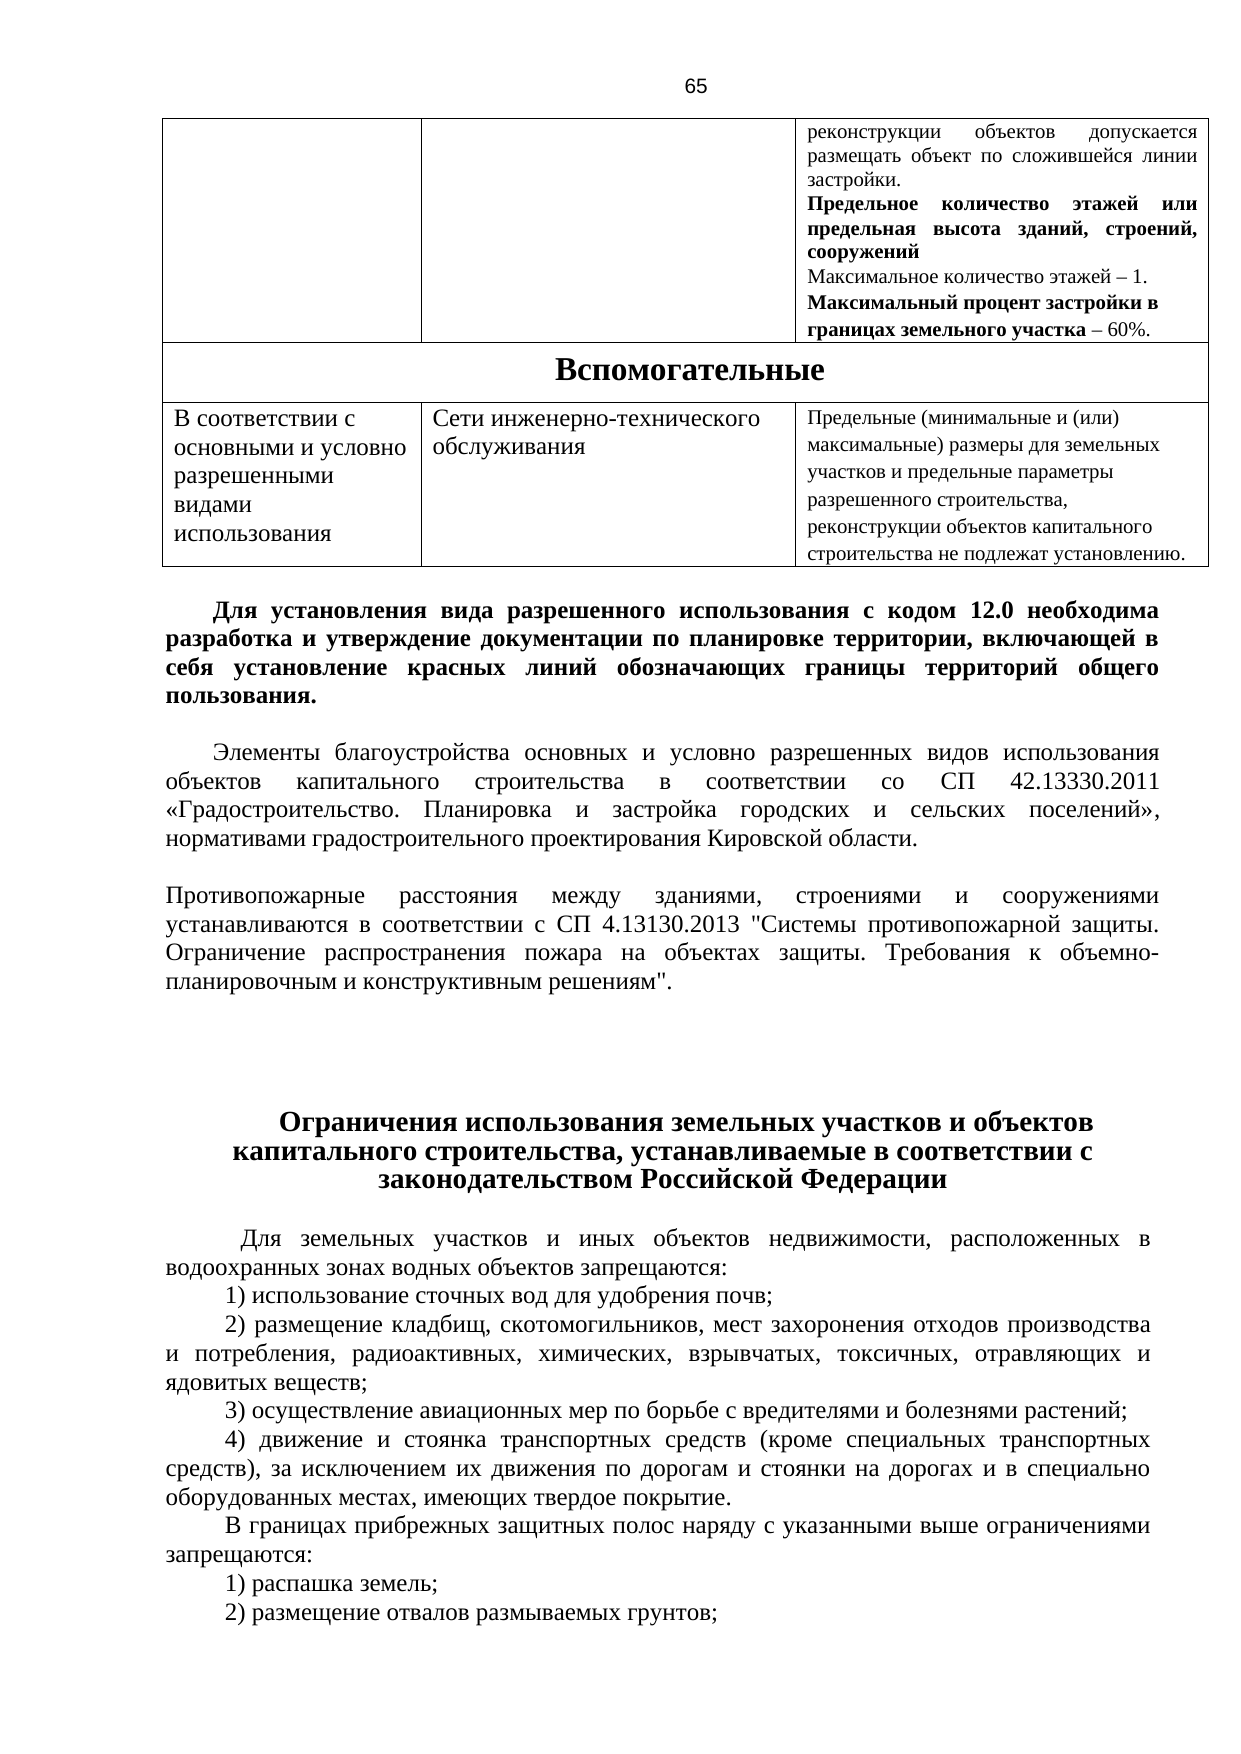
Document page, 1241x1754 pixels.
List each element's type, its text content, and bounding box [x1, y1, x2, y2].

text Элементы благоустройства основных и условно разрешенных видов использования объектов капитального строительства в соответствии со СП 42.13330.2011 «Градостроительство. Планировка и застройка городских и сельских поселений», нормативами градостроительного проектирования Кировской области. [165, 738, 1160, 852]
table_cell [163, 119, 421, 342]
text 3) осуществление авиационных мер по борьбе с вредителями и болезнями растений; [165, 1396, 1152, 1424]
text 4) движение и стоянка транспортных средств (кроме специальных транспортных средств), за исключением их движения по дорогам и стоянки на дорогах и в специально оборудованных местах, имеющих твердое покрытие. [165, 1424, 1152, 1511]
text 1) распашка земель; [165, 1568, 1152, 1597]
table_cell Сети инженерно-технического обслуживания [422, 403, 795, 566]
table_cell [796, 119, 1208, 342]
text В границах прибрежных защитных полос наряду с указанными выше ограничениями запрещаются: [165, 1511, 1152, 1568]
text Ограничения использования земельных участков и объектов капитального строительства, устанавливаемые в соответствии с законодательством Российской Федерации [165, 1109, 1160, 1194]
text 2) размещение отвалов размываемых грунтов; [165, 1597, 1152, 1626]
text 1) использование сточных вод для удобрения почв; [165, 1281, 1152, 1309]
table_cell В соответствии с основными и условно разрешенными видами использования [163, 403, 421, 566]
text Противопожарные расстояния между зданиями, строениями и сооружениями устанавливаются в соответствии с СП 4.13130.2013 "Системы противопожарной защиты. Ограничение распространения пожара на объектах защиты. Требования к объемно-планировочным и конструктивным решениям". [165, 881, 1160, 995]
text Для установления вида разрешенного использования с кодом 12.0 необходима разработка и утверждение документации по планировке территории, включающей в себя установление красных линий обозначающих границы территорий общего пользования. [165, 595, 1160, 709]
table_cell Вспомогательные [163, 343, 1208, 402]
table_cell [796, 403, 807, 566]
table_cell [422, 119, 795, 342]
text 2) размещение кладбищ, скотомогильников, мест захоронения отходов производства и потребления, радиоактивных, химических, взрывчатых, токсичных, отравляющих и ядовитых веществ; [165, 1309, 1152, 1396]
text Для земельных участков и иных объектов недвижимости, расположенных в водоохранных зонах водных объектов запрещаются: [165, 1223, 1152, 1281]
